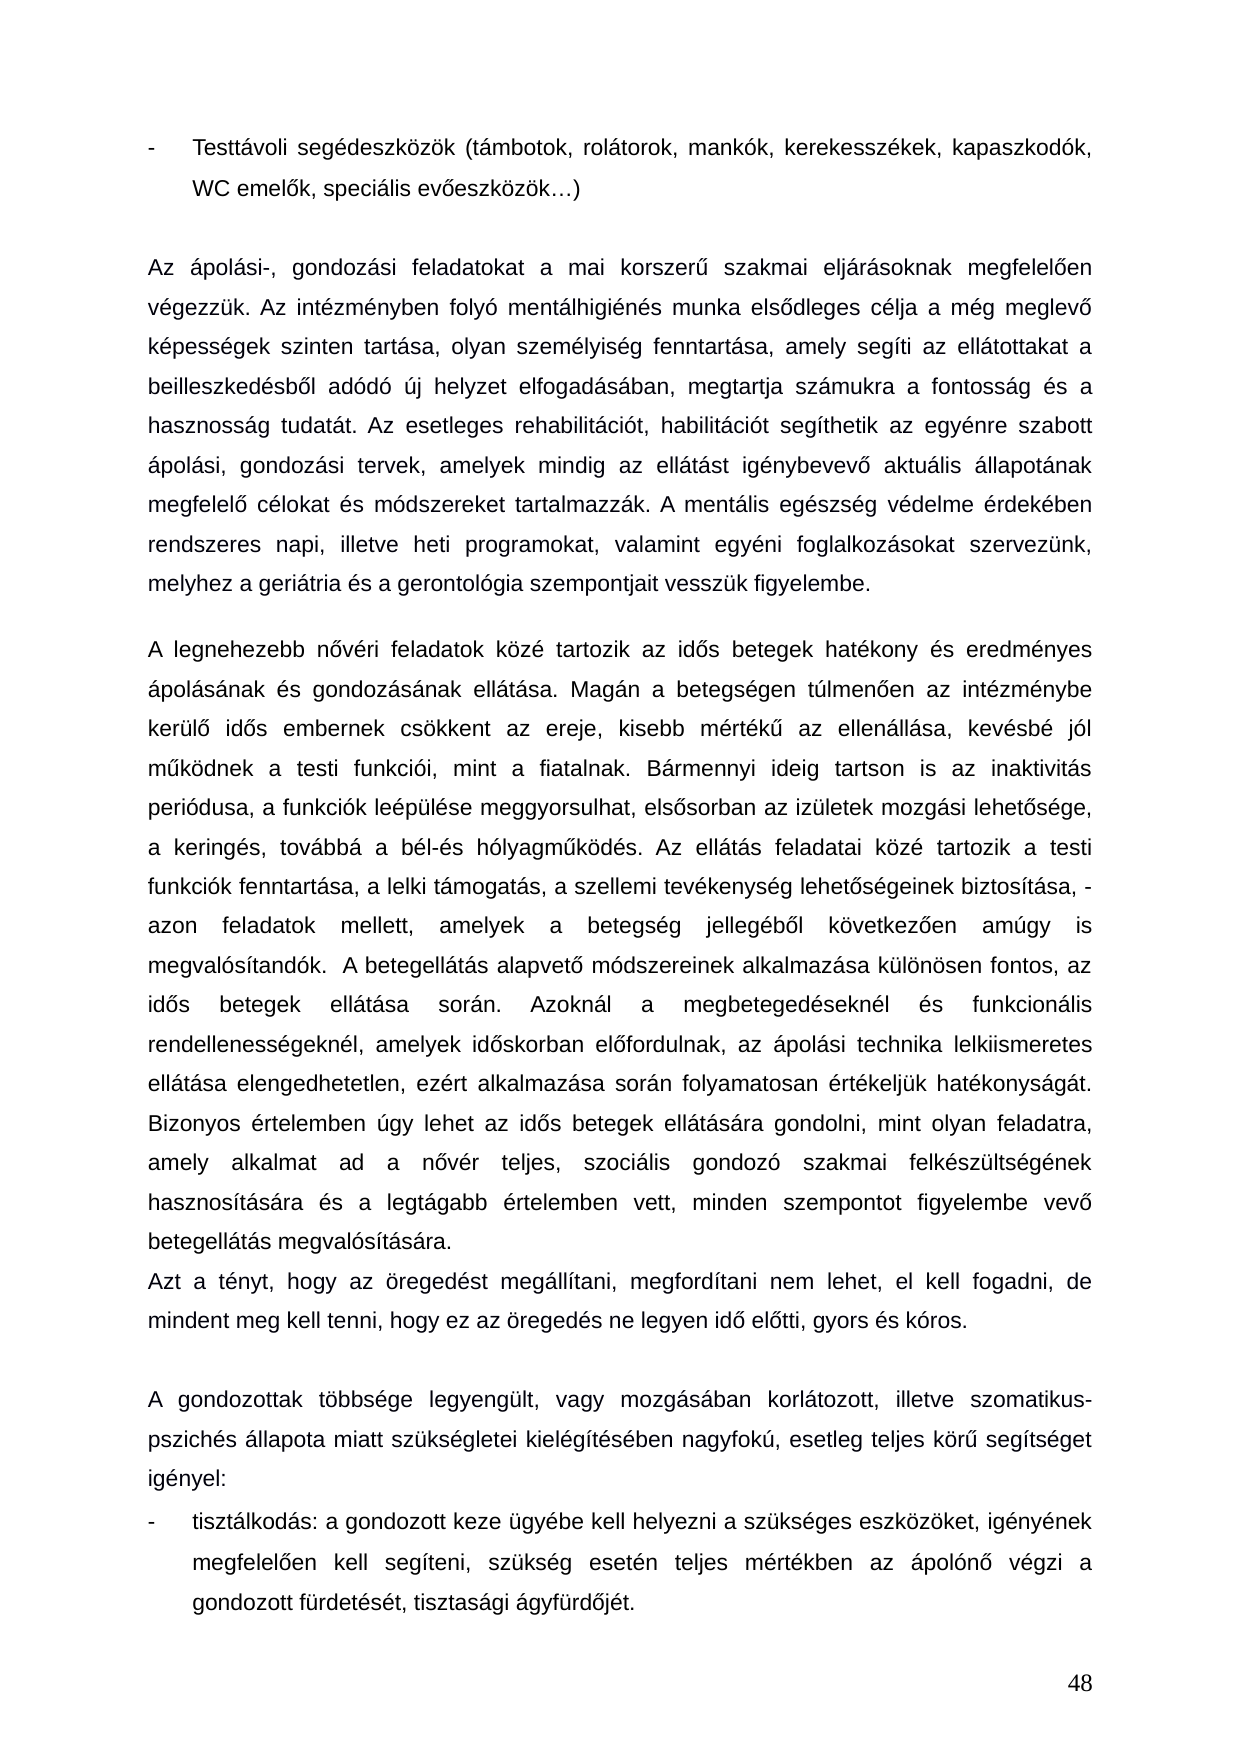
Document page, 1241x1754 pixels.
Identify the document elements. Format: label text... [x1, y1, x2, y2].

text A gondozottak többsége legyengült, vagy mozgásában korlátozott, illetve szomatikus-pszichés állapota miatt szükségletei kielégítésében nagyfokú, esetleg teljes körű segítséget igényel: [148, 1386, 1093, 1491]
list Testtávoli segédeszközök (támbotok, rolátorok, mankók, kerekesszékek, kapaszkodók, WC emelők, speciális evőeszközök…) [148, 131, 1093, 202]
list tisztálkodás: a gondozott keze ügyébe kell helyezni a szükséges eszközöket, igényének megfelelően kell segíteni, szükség esetén teljes mértékben az ápolónő végzi a gondozott fürdetését, tisztasági ágyfürdőjét. [148, 1504, 1093, 1615]
text Az ápolási-, gondozási feladatokat a mai korszerű szakmai eljárásoknak megfelelően végezzük. Az intézményben folyó mentálhigiénés munka elsődleges célja a még meglevő képességek szinten tartása, olyan személyiség fenntartása, amely segíti az ellátottakat a beilleszkedésből adódó új helyzet elfogadásában, megtartja számukra a fontosság és a hasznosság tudatát. Az esetleges rehabilitációt, habilitációt segíthetik az egyénre szabott ápolási, gondozási tervek, amelyek mindig az ellátást igénybevevő aktuális állapotának megfelelő célokat és módszereket tartalmazzák. A mentális egészség védelme érdekében rendszeres napi, illetve heti programokat, valamint egyéni foglalkozásokat szervezünk, melyhez a geriátria és a gerontológia szempontjait vesszük figyelembe. [148, 254, 1093, 597]
text Azt a tényt, hogy az öregedést megállítani, megfordítani nem lehet, el kell fogadni, de mindent meg kell tenni, hogy ez az öregedés ne legyen idő előtti, gyors és kóros. [148, 1268, 1093, 1333]
text A legnehezebb nővéri feladatok közé tartozik az idős betegek hatékony és eredményes ápolásának és gondozásának ellátása. Magán a betegségen túlmenően az intézménybe kerülő idős embernek csökkent az ereje, kisebb mértékű az ellenállása, kevésbé jól működnek a testi funkciói, mint a fiatalnak. Bármennyi ideig tartson is az inaktivitás periódusa, a funkciók leépülése meggyorsulhat, elsősorban az izületek mozgási lehetősége, a keringés, továbbá a bél-és hólyagműködés. Az ellátás feladatai közé tartozik a testi funkciók fenntartása, a lelki támogatás, a szellemi tevékenység lehetőségeinek biztosítása, - azon feladatok mellett, amelyek a betegség jellegéből következően amúgy is megvalósítandók. A betegellátás alapvető módszereinek alkalmazása különösen fontos, az idős betegek ellátása során. Azoknál a megbetegedéseknél és funkcionális rendellenességeknél, amelyek időskorban előfordulnak, az ápolási technika lelkiismeretes ellátása elengedhetetlen, ezért alkalmazása során folyamatosan értékeljük hatékonyságát. Bizonyos értelemben úgy lehet az idős betegek ellátására gondolni, mint olyan feladatra, amely alkalmat ad a nővér teljes, szociális gondozó szakmai felkészültségének hasznosítására és a legtágabb értelemben vett, minden szempontot figyelembe vevő betegellátás megvalósítására. [148, 636, 1093, 1254]
